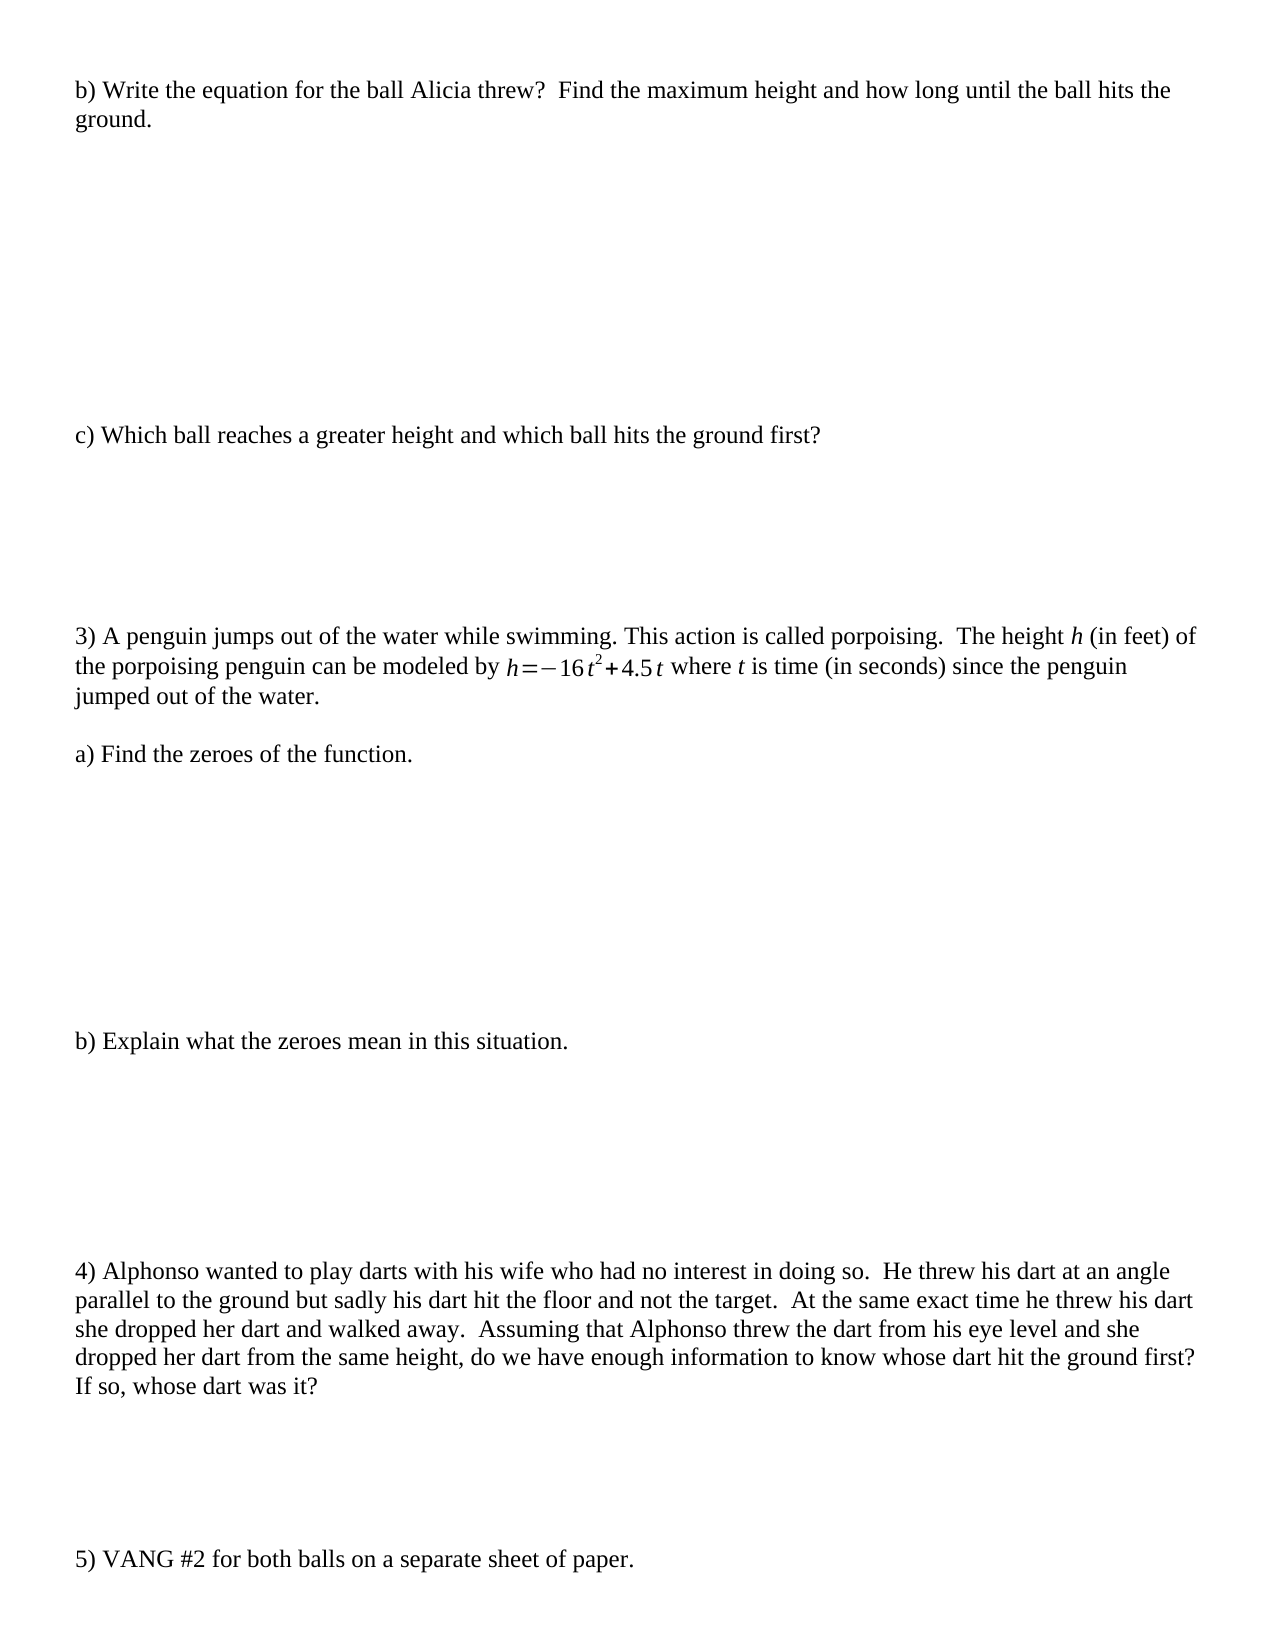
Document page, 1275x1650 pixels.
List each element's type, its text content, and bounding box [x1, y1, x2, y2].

text 3) A penguin jumps out of the water while swimming. This action is called porpoising. The height h (in feet) of the porpoising penguin can be modeled by where t is time (in seconds) since the penguin jumped out of the water. [75, 621, 1200, 710]
text 4) Alphonso wanted to play darts with his wife who had no interest in doing so. He threw his dart at an angle parallel to the ground but sadly his dart hit the floor and not the target. At the same exact time he threw his dart she dropped her dart and walked away. Assuming that Alphonso threw the dart from his eye level and she dropped her dart from the same height, do we have enough information to know whose dart hit the ground first? If so, whose dart was it? [75, 1256, 1200, 1400]
text c) Which ball reaches a greater height and which ball hits the ground first? [75, 420, 1200, 449]
text b) Write the equation for the ball Alicia threw? Find the maximum height and how long until the ball hits the ground. [75, 75, 1200, 132]
text b) Explain what the zeroes mean in this situation. [75, 1026, 1200, 1055]
text a) Find the zeroes of the function. [75, 739, 1200, 767]
text 5) VANG #2 for both balls on a separate sheet of paper. [75, 1544, 1200, 1572]
